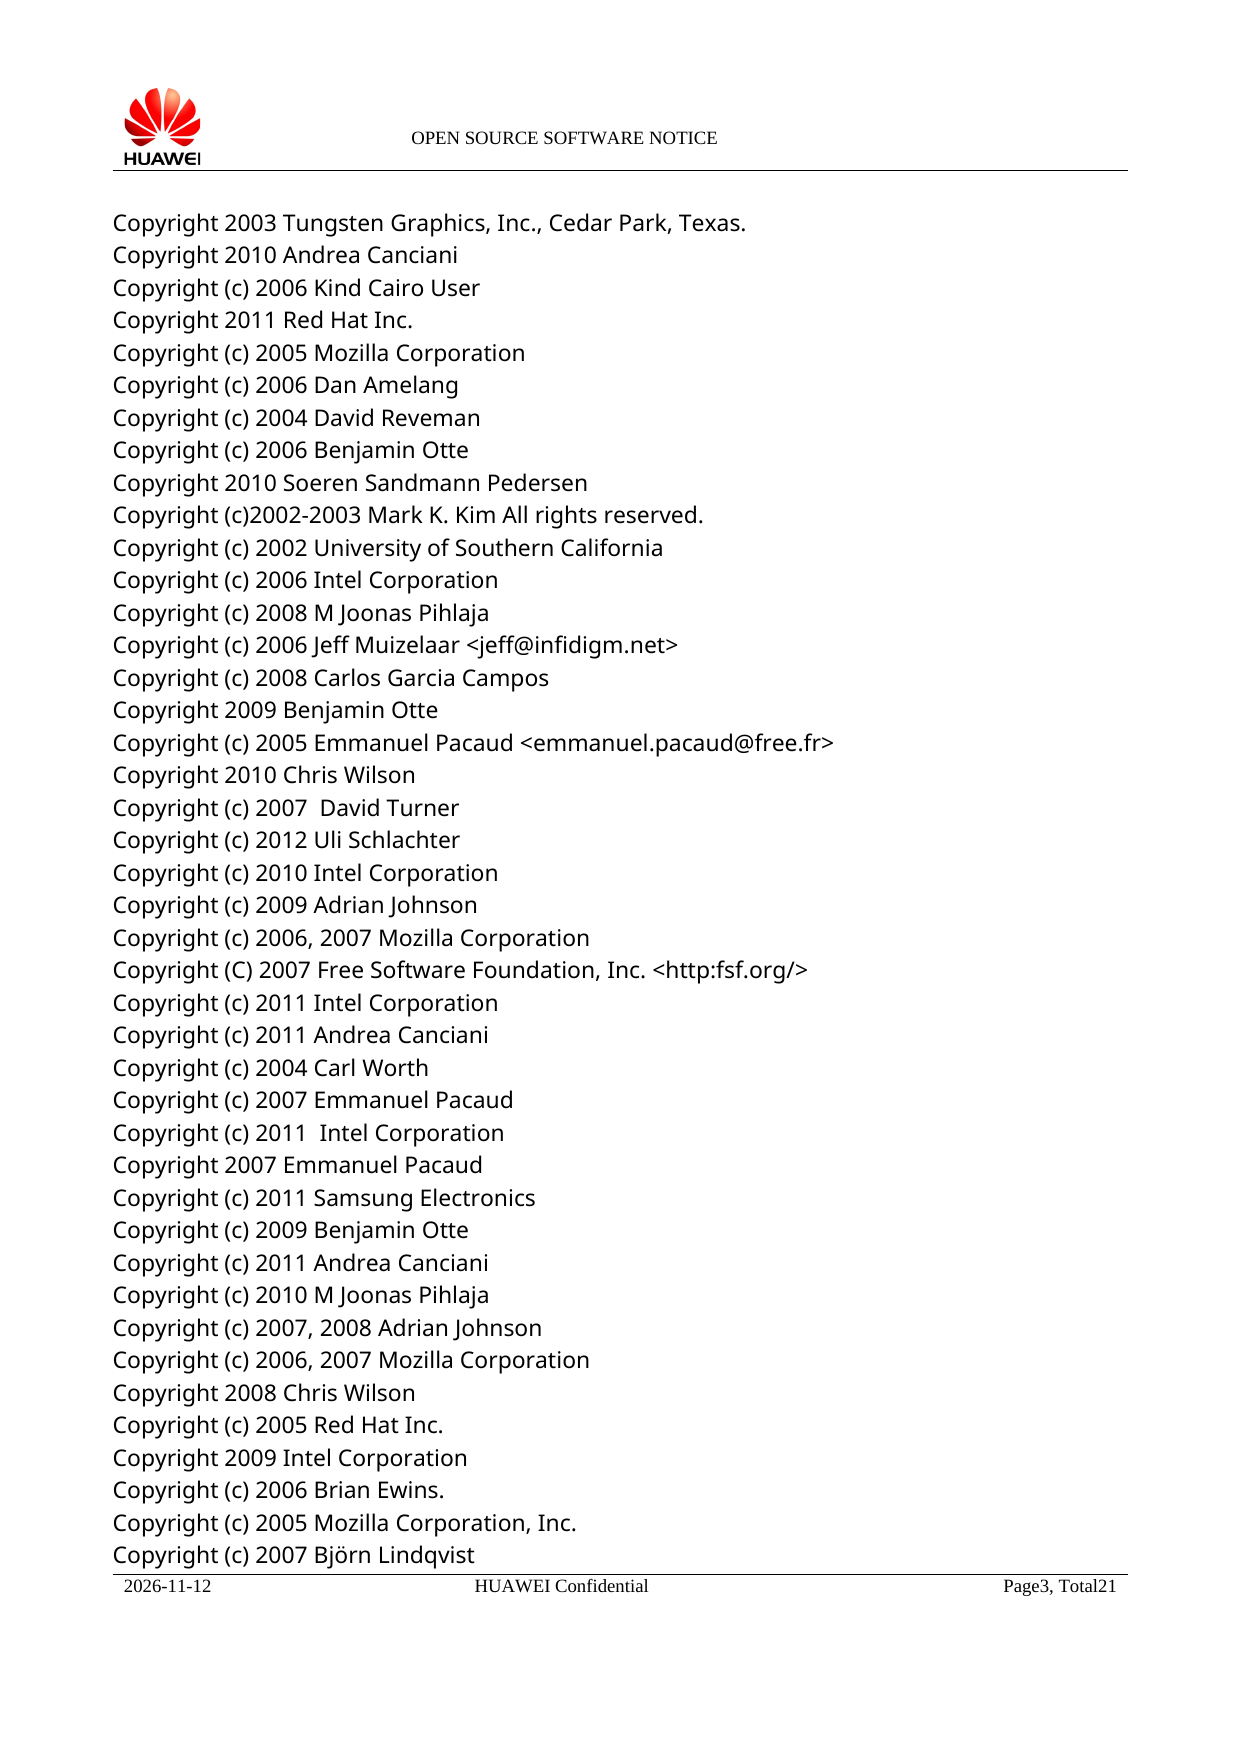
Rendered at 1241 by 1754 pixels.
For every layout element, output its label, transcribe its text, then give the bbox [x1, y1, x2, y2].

picture [124, 88, 201, 165]
